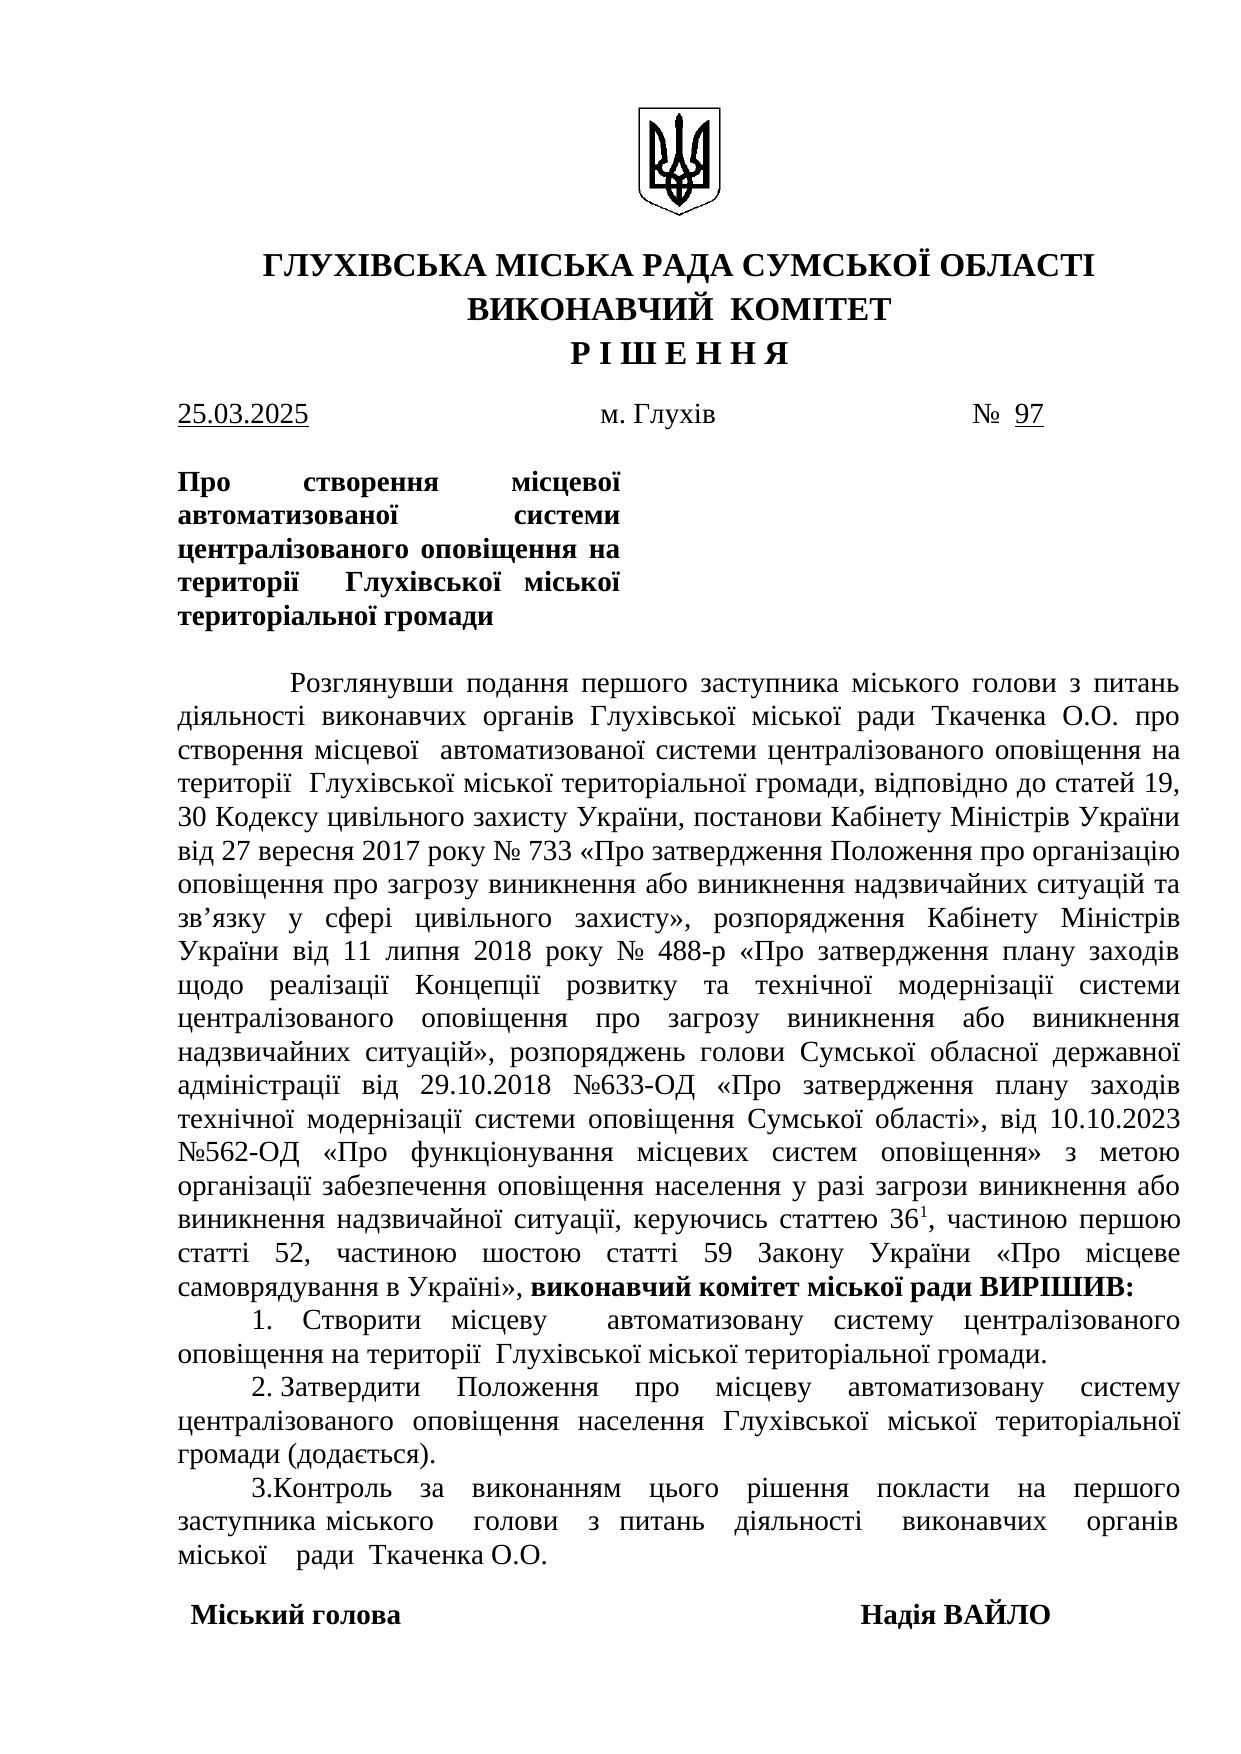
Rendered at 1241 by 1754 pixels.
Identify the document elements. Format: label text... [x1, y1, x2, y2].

subtitle ГЛУХІВСЬКА МІСЬКА РАДА СУМСЬКОЇ ОБЛАСТІ [177, 245, 1181, 284]
text Розглянувши подання першого заступника міського голови з питань діяльності виконавчих органів Глухівської міської ради Ткаченка О.О. про створення місцевої автоматизованої системи централізованого оповіщення на території Глухівської міської територіальної громади, відповідно до статей 19, 30 Кодексу цивільного захисту України, постанови Кабінету Міністрів України від 27 вересня 2017 року № 733 «Про затвердження Положення про організацію оповіщення про загрозу виникнення або виникнення надзвичайних ситуацій та зв’язку у сфері цивільного захисту», розпорядження Кабінету Міністрів України від 11 липня 2018 року № 488-р «Про затвердження плану заходів щодо реалізації Концепції розвитку та технічної модернізації системи централізованого оповіщення про загрозу виникнення або виникнення надзвичайних ситуацій», розпоряджень голови Сумської обласної державної адміністрації від 29.10.2018 №633-ОД «Про затвердження плану заходів технічної модернізації системи оповіщення Сумської області», від 10.10.2023 №562-ОД «Про функціонування місцевих систем оповіщення» з метою організації забезпечення оповіщення населення у разі загрози виникнення або виникнення надзвичайної ситуації, керуючись статтею 361, частиною першою статті 52, частиною шостою статті 59 Закону України «Про місцеве самоврядування в Україні», виконавчий комітет міської ради ВИРІШИВ: [177, 665, 1181, 1302]
text Міський голова Надія ВАЙЛО [190, 1597, 1181, 1631]
text Про створення місцевої автоматизованої системи централізованого оповіщення на території Глухівської міської територіальної громади [177, 464, 620, 631]
text 3.Контроль за виконанням цього рішення покласти на першого заступника міського голови з питань діяльності виконавчих органів міської ради Ткаченка О.О. [177, 1470, 1181, 1571]
subtitle ВИКОНАВЧИЙ КОМІТЕТ [177, 289, 1181, 328]
text 2. Затвердити Положення про місцеву автоматизовану систему централізованого оповіщення населення Глухівської міської територіальної громади (додається). [177, 1369, 1181, 1470]
subtitle Р І Ш Е Н Н Я [177, 333, 1181, 372]
text 1. Створити місцеву автоматизовану систему централізованого оповіщення на території Глухівської міської територіальної громади. [177, 1302, 1181, 1369]
picture [630, 103, 729, 224]
text 25.03.2025 м. Глухів № 97 [177, 397, 1181, 430]
